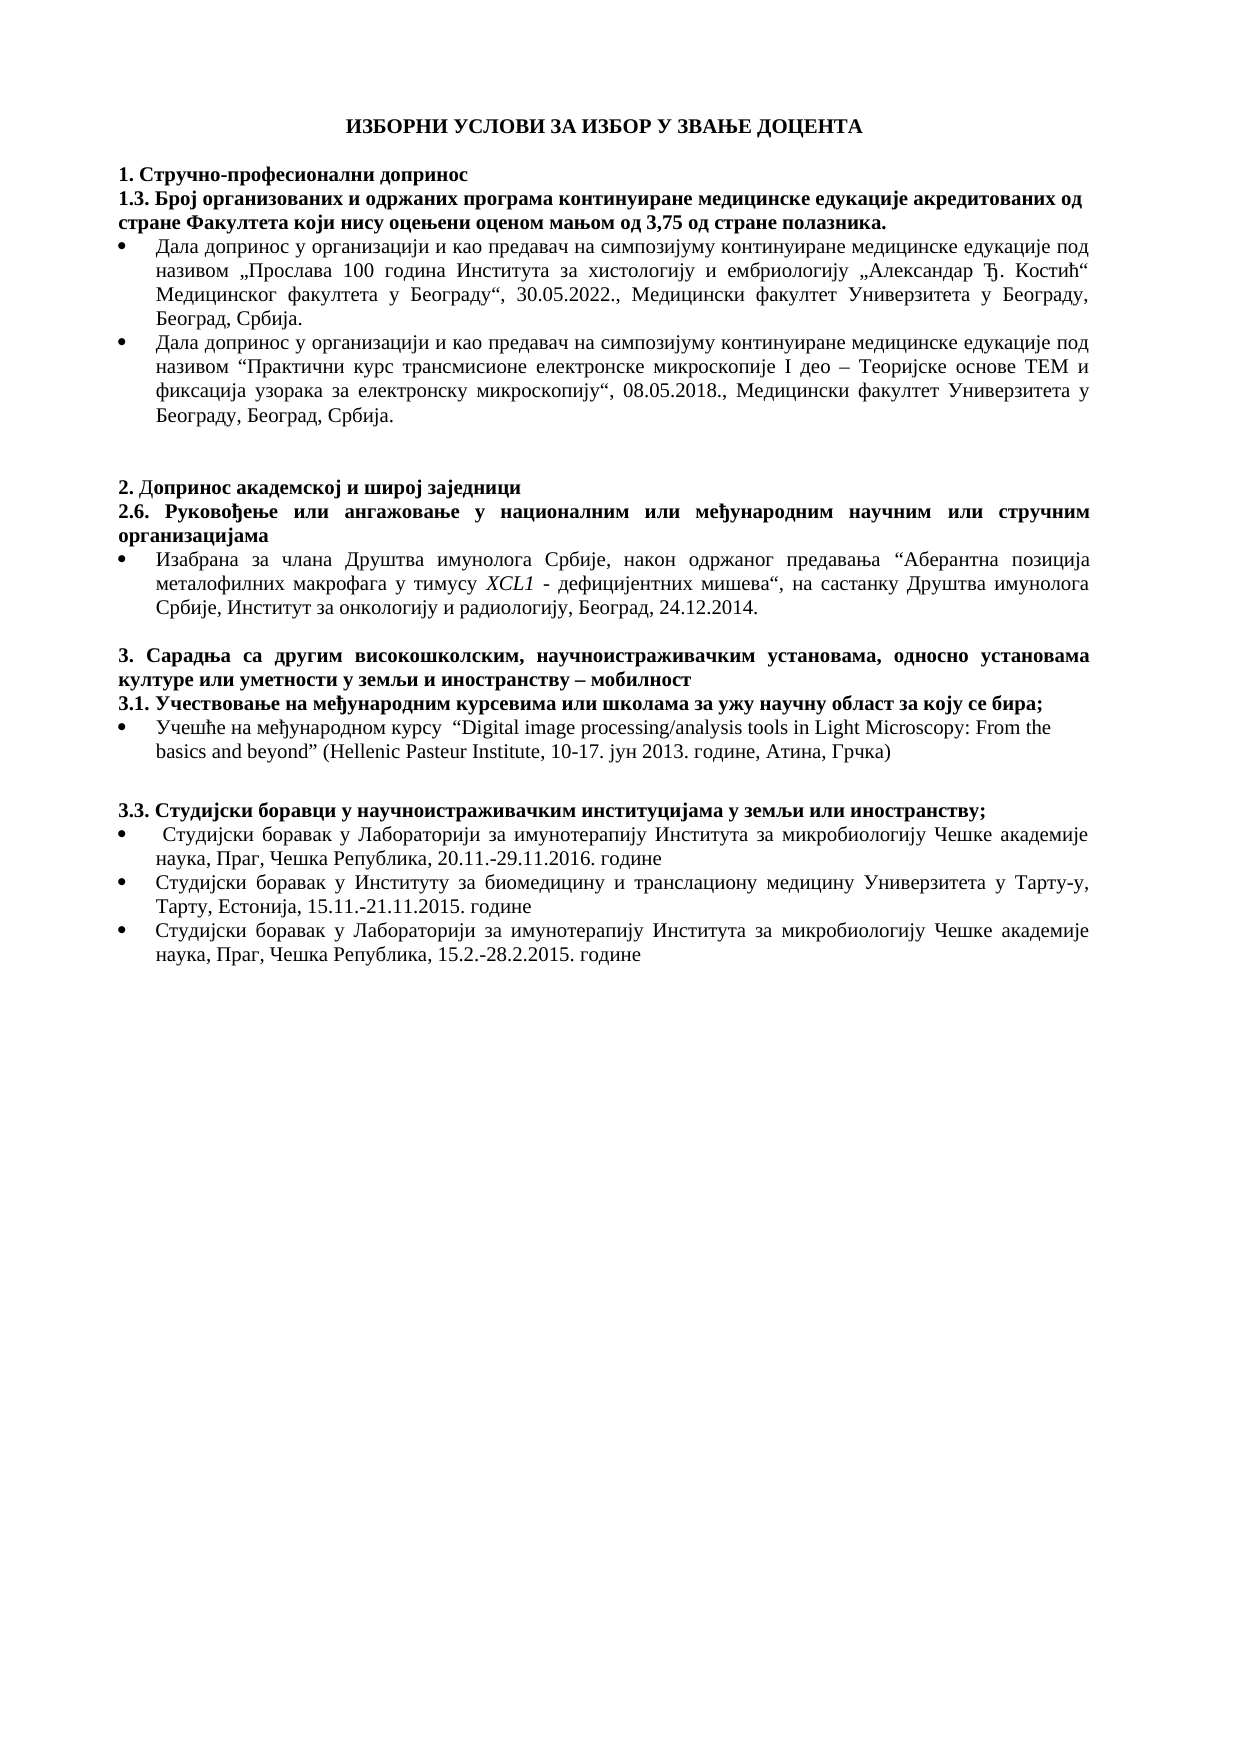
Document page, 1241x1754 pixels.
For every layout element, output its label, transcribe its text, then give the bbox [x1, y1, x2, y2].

list Изабрана за члана Друштва имунолога Србије, након одржаног предавања “Аберантна позиција металофилних макрофага у тимусу XCL1 - дефицијентних мишева“, на састанку Друштва имунолога Србије, Институт за онкологију и радиологију, Београд, 24.12.2014. [118, 547, 1090, 619]
list Студијски боравак у Лабораторији за имунотерапију Института за микробиологију Чешке академије наука, Праг, Чешка Република, 20.11.-29.11.2016. године [118, 822, 1090, 870]
text 3. Сарадња са другим високошколским, научноистраживачким установама, односно установама културе или уметности у земљи и иностранству – мобилност [118, 643, 1090, 691]
list Студијски боравак у Лабораторији за имунотерапију Института за микробиологију Чешке академије наука, Праг, Чешка Република, 15.2.-28.2.2015. године [118, 918, 1090, 966]
text 1.3. Број организованих и одржаних програма континуиране медицинске едукације акредитованих од стране Факултета који нису оцењени оценом мањом од 3,75 од стране полазника. [118, 186, 1090, 234]
text 3.3. Студијски боравци у научноистраживачким институцијама у земљи или иностранству; [118, 797, 1090, 822]
list Учешће на међународном курсу “Digital image processing/analysis tools in Light Microscopy: From the basics and beyond” (Hellenic Pasteur Institute, 10-17. јун 2013. године, Атина, Грчка) [118, 715, 1090, 763]
text 2.6. Руковођење или ангажовање у националним или међународним научним или стручним организацијама [118, 499, 1090, 547]
text 2. Допринос академској и широј заједници [118, 475, 1090, 499]
list Дала допринос у организацији и као предавач на симпозијуму континуиране медицинске едукације под називом “Практични курс трансмисионе електронске микроскопије I део – Теоријске основе ТЕМ и фиксација узорака за електронску микроскопију“, 08.05.2018., Медицински факултет Универзитета у Београду, Београд, Србија. [118, 330, 1090, 427]
text 1. Стручно-професионални допринос [118, 162, 1090, 186]
list Студијски боравак у Институту за биомедицину и транслациону медицину Универзитета у Тарту-у, Тарту, Естонија, 15.11.-21.11.2015. године [118, 870, 1090, 918]
text 3.1. Учествовање на међународним курсевима или школама за ужу научну област за коју се бира; [118, 691, 1090, 715]
text ИЗБОРНИ УСЛОВИ ЗА ИЗБОР У ЗВАЊЕ ДОЦЕНТА [118, 114, 1090, 138]
list Дала допринос у организацији и као предавач на симпозијуму континуиране медицинске едукације под називом „Прослава 100 година Института за хистологију и ембриологију „Александар Ђ. Костић“ Медицинског факултета у Београду“, 30.05.2022., Медицински факултет Универзитета у Београду, Београд, Србија. [118, 234, 1090, 330]
